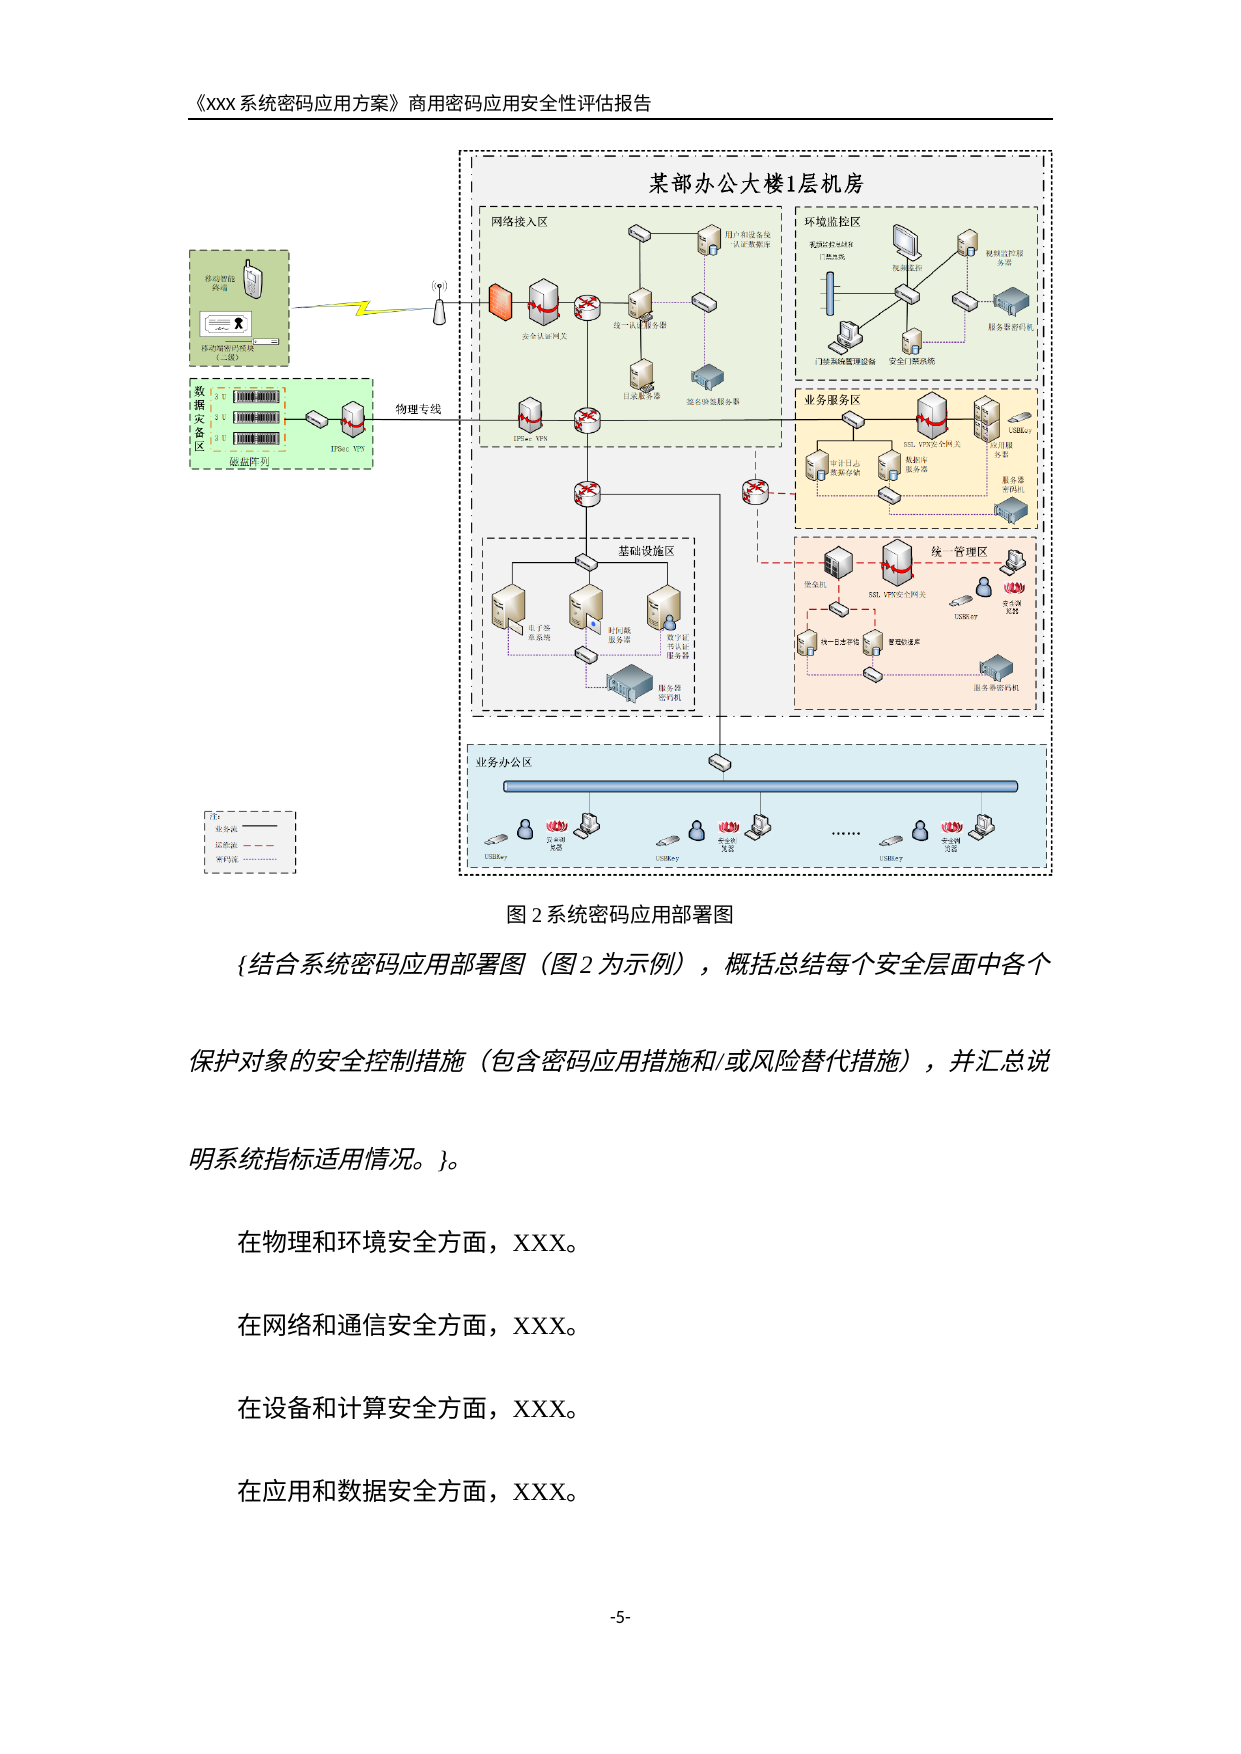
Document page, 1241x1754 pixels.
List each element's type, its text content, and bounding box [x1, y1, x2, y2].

text {结合系统密码应用部署图（图 2为示例），概括总结每个安全层面中各个保护对象的安全控制措施（包含密码应用措施和/或风险替代措施），并汇总说明系统指标适用情况。}。 [187, 930, 1053, 1190]
text 在应用和数据安全方面，XXX。 [187, 1457, 1053, 1522]
text 在设备和计算安全方面，XXX。 [187, 1374, 1053, 1439]
text 在物理和环境安全方面，XXX。 [187, 1208, 1053, 1273]
picture [187, 150, 1053, 876]
text 图 2 系统密码应用部署图 [187, 897, 1053, 930]
text 在网络和通信安全方面，XXX。 [187, 1291, 1053, 1356]
